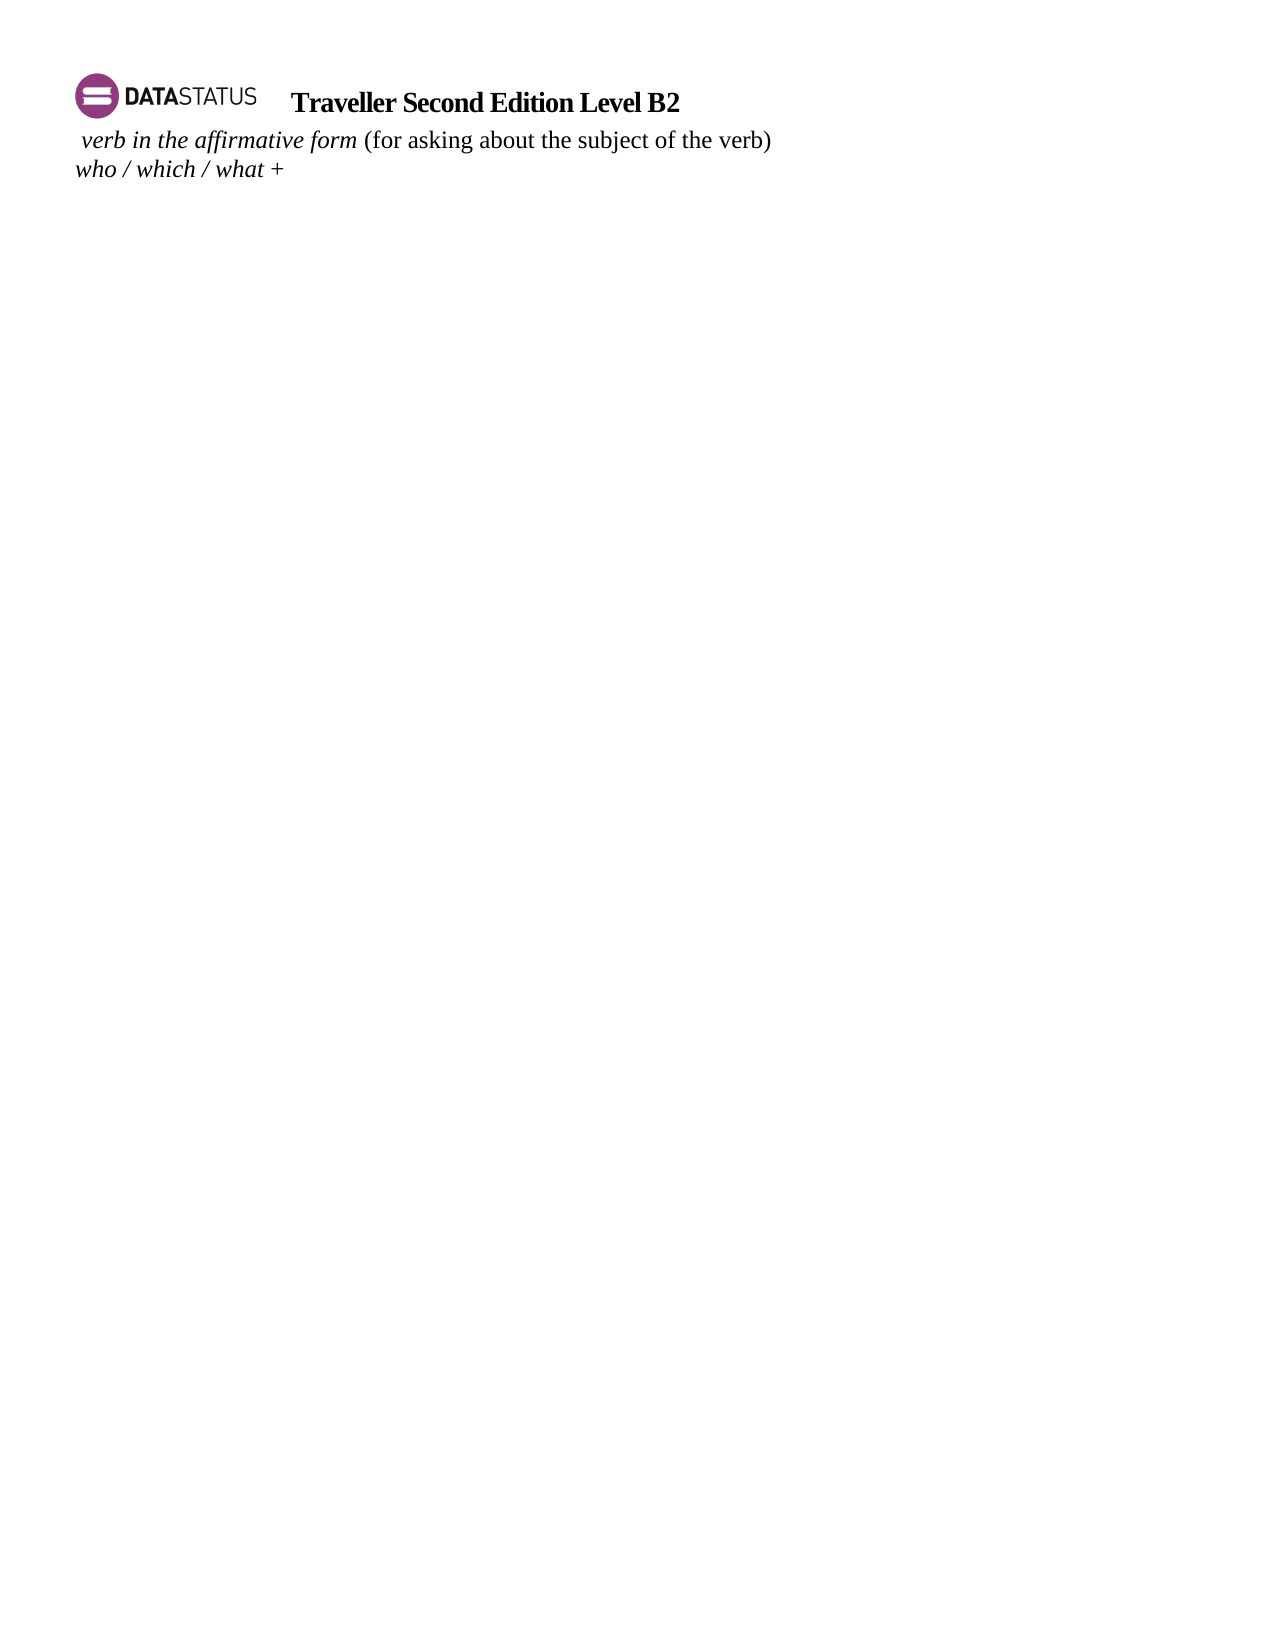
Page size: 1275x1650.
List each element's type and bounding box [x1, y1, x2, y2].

picture [75, 73, 257, 119]
